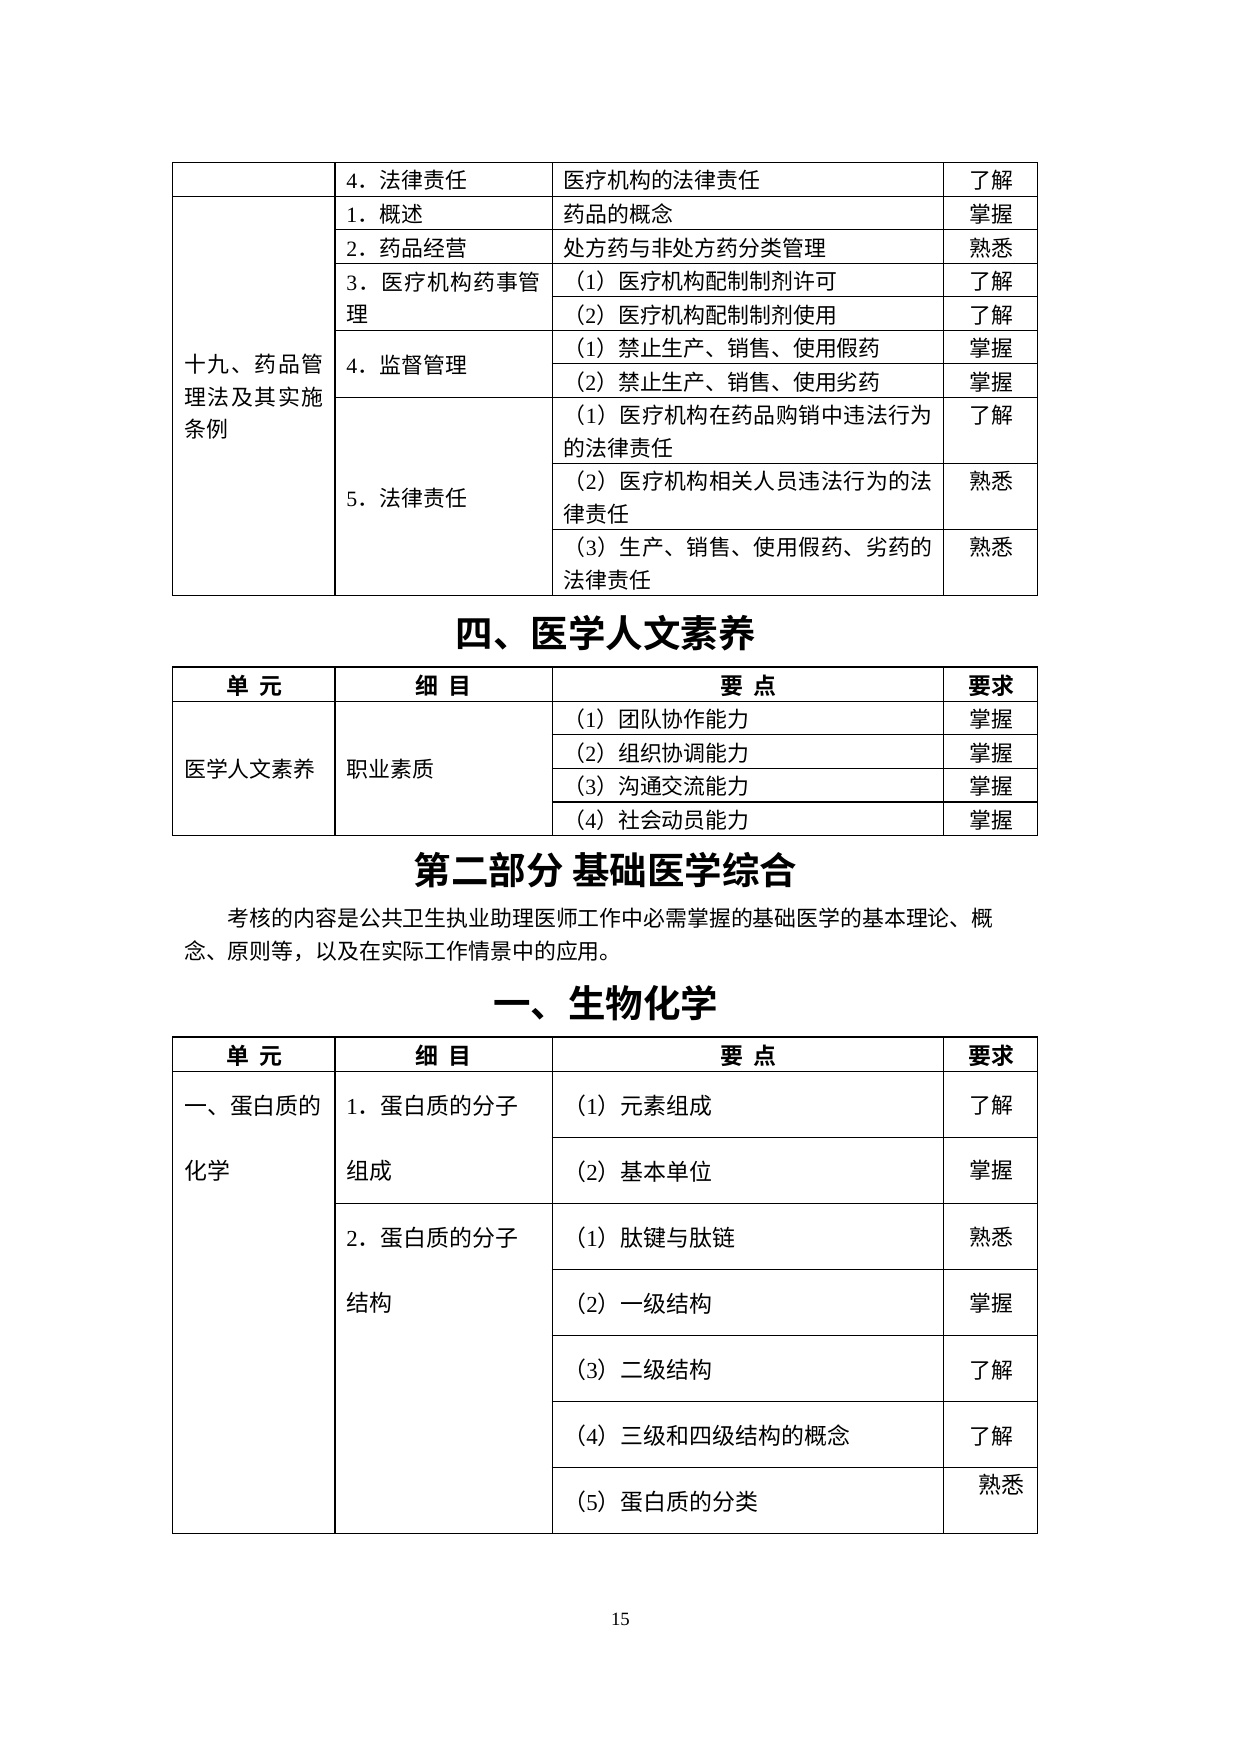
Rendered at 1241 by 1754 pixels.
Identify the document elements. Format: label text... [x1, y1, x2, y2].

table_cell 熟悉 [944, 1468, 1037, 1533]
table_cell 掌握 [944, 331, 1037, 363]
table_cell （2）基本单位 [553, 1138, 943, 1203]
table_cell 2．蛋白质的分子结构 [336, 1204, 552, 1533]
table_cell 5．法律责任 [336, 398, 552, 595]
table_cell 3．医疗机构药事管理 [336, 264, 552, 330]
table_cell 药品的概念 [553, 197, 943, 229]
table_cell （1）医疗机构配制制剂许可 [553, 264, 943, 296]
table_cell 要求 [944, 668, 1037, 701]
table_cell （1）肽键与肽链 [553, 1204, 943, 1269]
table_cell 细 目 [336, 668, 552, 701]
table_cell （4）社会动员能力 [553, 803, 943, 835]
table_cell 1．概述 [336, 197, 552, 229]
table_cell 掌握 [944, 702, 1037, 734]
table_cell 了解 [944, 398, 1037, 463]
table_cell 掌握 [944, 735, 1037, 768]
table_cell （3）沟通交流能力 [553, 769, 943, 801]
table_cell 单 元 [173, 668, 334, 701]
table_cell 十九、药品管理法及其实施条例 [173, 197, 334, 595]
table_cell 掌握 [944, 1138, 1037, 1203]
table_cell （2）组织协调能力 [553, 735, 943, 768]
table_cell 要 点 [553, 668, 943, 701]
table_cell 处方药与非处方药分类管理 [553, 230, 943, 263]
table_cell 4．监督管理 [336, 331, 552, 397]
table_cell 细 目 [336, 1038, 552, 1071]
table_cell 一、生物化学 [173, 966, 1038, 1036]
table_cell 掌握 [944, 1270, 1037, 1335]
table_cell （1）医疗机构在药品购销中违法行为的法律责任 [553, 398, 943, 463]
table_cell 2．药品经营 [336, 230, 552, 263]
table_cell 一、蛋白质的化学 [173, 1072, 334, 1533]
table_cell 了解 [944, 264, 1037, 296]
table_cell （2）医疗机构相关人员违法行为的法律责任 [553, 464, 943, 529]
table_cell 了解 [944, 163, 1037, 196]
table_cell （1）禁止生产、销售、使用假药 [553, 331, 943, 363]
table_cell 熟悉 [944, 230, 1037, 263]
table_cell 了解 [944, 1072, 1037, 1137]
table_cell 熟悉 [944, 464, 1037, 529]
table_cell 了解 [944, 297, 1037, 330]
table_cell 单 元 [173, 1038, 334, 1071]
table_cell （2）一级结构 [553, 1270, 943, 1335]
table_cell （1）元素组成 [553, 1072, 943, 1137]
table_cell 考核的内容是公共卫生执业助理医师工作中必需掌握的基础医学的基本理论、概念、原则等，以及在实际工作情景中的应用。 [173, 901, 1038, 966]
table_cell 了解 [944, 1402, 1037, 1467]
table_cell 了解 [944, 1336, 1037, 1401]
table_cell 掌握 [944, 769, 1037, 801]
table_cell （1）团队协作能力 [553, 702, 943, 734]
table_cell （2）禁止生产、销售、使用劣药 [553, 364, 943, 397]
table_cell 1．蛋白质的分子组成 [336, 1072, 552, 1203]
table_cell 第二部分 基础医学综合 [173, 836, 1038, 901]
table_cell 掌握 [944, 364, 1037, 397]
table_cell 掌握 [944, 197, 1037, 229]
table_cell 职业素质 [336, 702, 552, 835]
table_cell （4）三级和四级结构的概念 [553, 1402, 943, 1467]
table_cell 医疗机构的法律责任 [553, 163, 943, 196]
table_cell （2）医疗机构配制制剂使用 [553, 297, 943, 330]
table_cell （3）生产、销售、使用假药、劣药的法律责任 [553, 530, 943, 595]
table_cell 四、医学人文素养 [173, 596, 1038, 666]
table_cell （3）二级结构 [553, 1336, 943, 1401]
table_cell 熟悉 [944, 1204, 1037, 1269]
table_cell 熟悉 [944, 530, 1037, 595]
table_cell （5）蛋白质的分类 [553, 1468, 943, 1533]
table_cell 要 点 [553, 1038, 943, 1071]
table_cell 4．法律责任 [336, 163, 552, 196]
table_cell 要求 [944, 1038, 1037, 1071]
table_cell 医学人文素养 [173, 702, 334, 835]
table_cell 掌握 [944, 803, 1037, 835]
